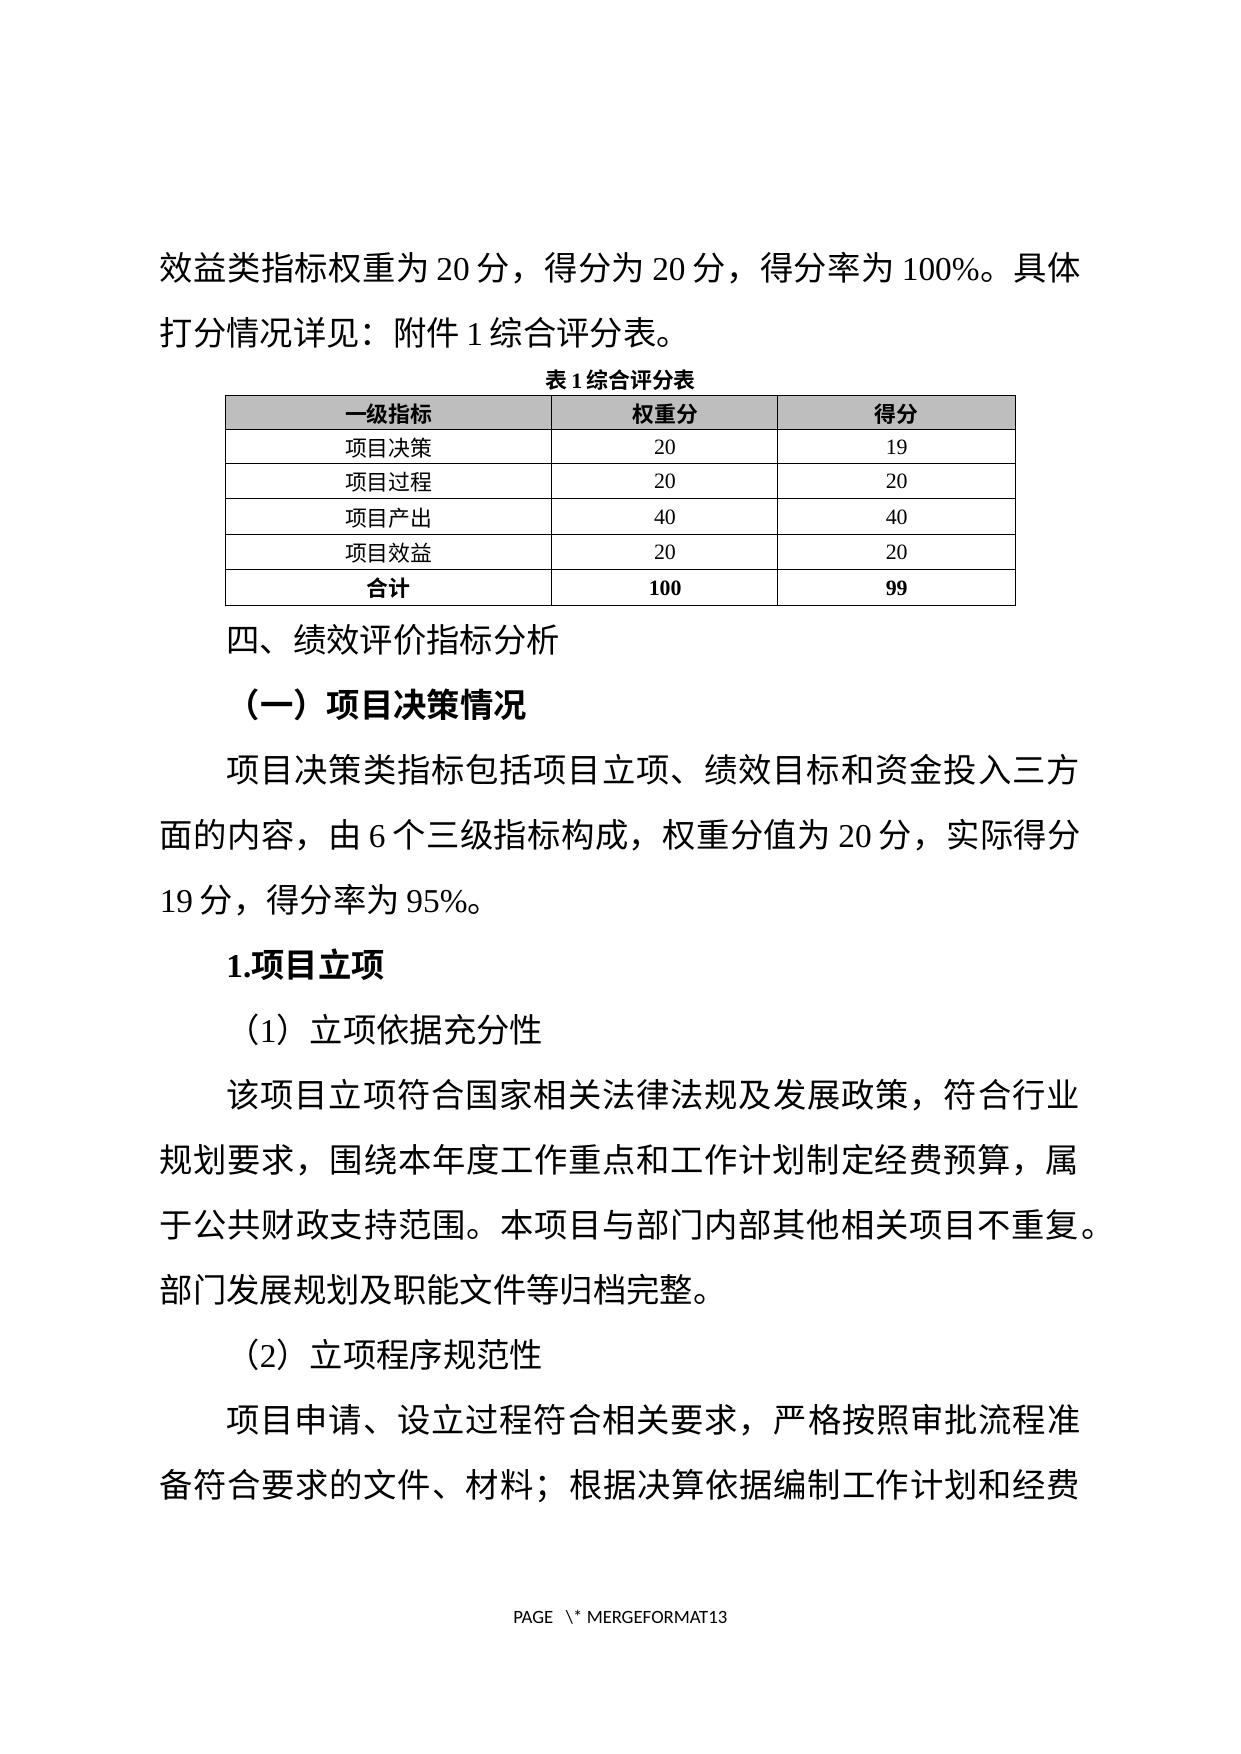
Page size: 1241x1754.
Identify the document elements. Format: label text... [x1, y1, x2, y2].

table_cell 40 [552, 499, 777, 534]
text 1.项目立项 [159, 931, 1081, 996]
table_cell 合计 [226, 570, 551, 604]
text （1）立项依据充分性 [159, 996, 1081, 1061]
table_cell 20 [552, 464, 777, 498]
text 四、绩效评价指标分析 [159, 606, 1081, 671]
title 表1综合评分表 [159, 363, 1081, 395]
text 项目决策类指标包括项目立项、绩效目标和资金投入三方面的内容，由6个三级指标构成，权重分值为20分，实际得分19分，得分率为95%。 [159, 736, 1081, 931]
table_header 权重分 [552, 396, 777, 429]
table_cell 项目效益 [226, 535, 551, 569]
table_cell 项目过程 [226, 464, 551, 498]
table_cell 19 [778, 430, 1015, 463]
text （2）立项程序规范性 [159, 1321, 1081, 1386]
table_cell 项目决策 [226, 430, 551, 463]
title （一）项目决策情况 [159, 671, 1081, 736]
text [159, 1386, 1081, 1516]
table_cell 20 [778, 464, 1015, 498]
table_cell 项目产出 [226, 499, 551, 534]
text 该项目立项符合国家相关法律法规及发展政策，符合行业规划要求，围绕本年度工作重点和工作计划制定经费预算，属于公共财政支持范围。本项目与部门内部其他相关项目不重复。部门发展规划及职能文件等归档完整。 [159, 1061, 1081, 1321]
table_header 一级指标 [226, 396, 551, 429]
table_cell 99 [778, 570, 1015, 604]
table_cell 20 [552, 430, 777, 463]
table_header 得分 [778, 396, 1015, 429]
table_cell 40 [778, 499, 1015, 534]
table_cell 100 [552, 570, 777, 604]
table_cell 20 [778, 535, 1015, 569]
table_cell 20 [552, 535, 777, 569]
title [159, 233, 1081, 363]
